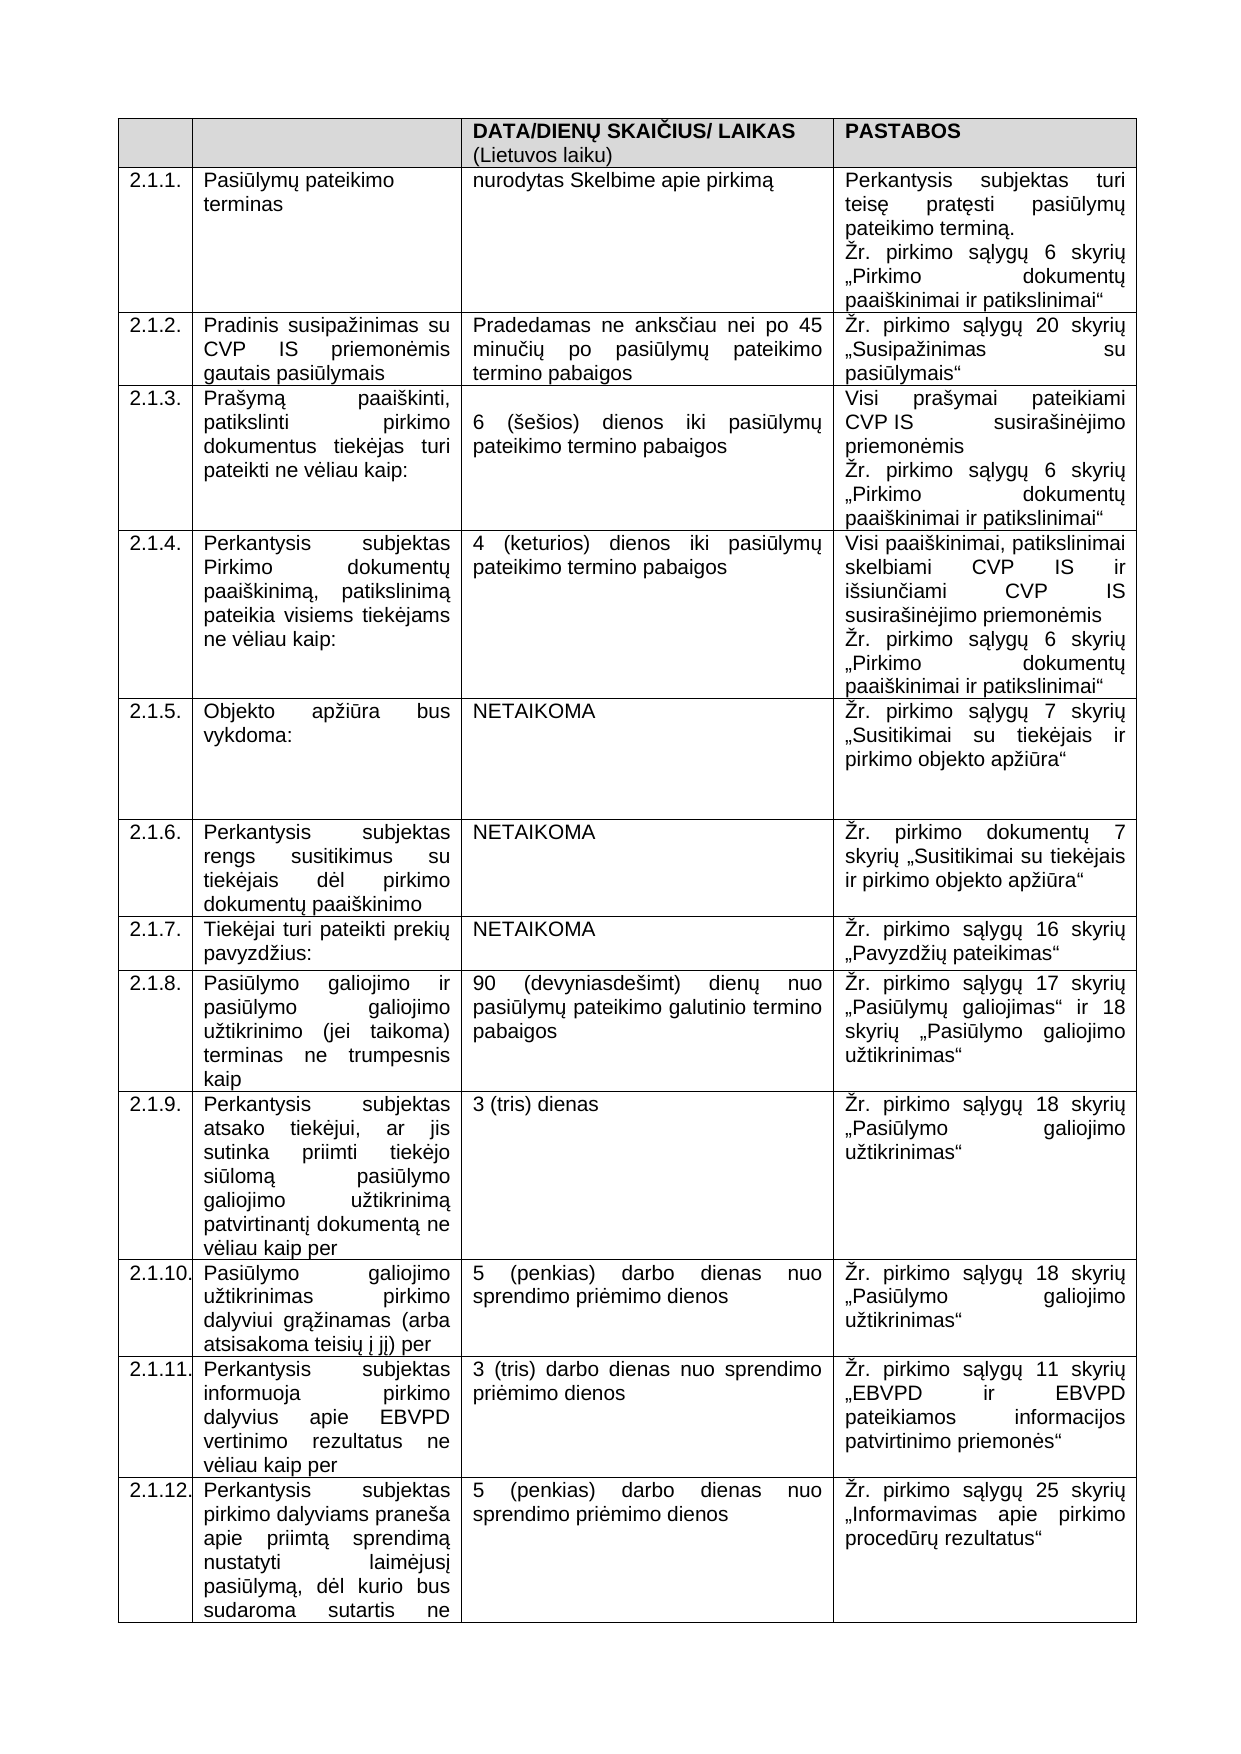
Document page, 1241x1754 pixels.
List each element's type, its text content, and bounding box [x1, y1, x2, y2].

table_cell Objekto apžiūra bus vykdoma: [193, 699, 461, 819]
table_cell Žr. pirkimo sąlygų ‎7 skyrių „Susitikimai su tiekėjais ir pirkimo objekto apžiūra“ [834, 699, 1136, 819]
table_cell Visi prašymai pateikiami CVP IS susirašinėjimo priemonėmis Žr. pirkimo sąlygų ‎6 skyrių „Pirkimo dokumentų paaiškinimai ir patikslinimai“ [834, 386, 1136, 529]
table_header [193, 119, 461, 167]
table_header PASTABOS [834, 119, 1136, 167]
table_cell Žr. pirkimo sąlygų ‎20 skyrių „Susipažinimas su pasiūlymais“ [834, 313, 1136, 385]
table_cell 3 (tris) darbo dienas nuo sprendimo priėmimo dienos [462, 1357, 833, 1477]
table_cell NETAIKOMA [462, 699, 833, 819]
table_cell [119, 1260, 192, 1356]
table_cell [193, 1478, 461, 1622]
table_cell Žr. pirkimo sąlygų ‎16 skyrių „Pavyzdžių pateikimas“ [834, 917, 1136, 970]
table_cell 6 (šešios) dienos iki pasiūlymų pateikimo termino pabaigos [462, 386, 833, 529]
table_cell Prašymą paaiškinti, patikslinti pirkimo dokumentus tiekėjas turi pateikti ne vėliau kaip: [193, 386, 461, 529]
table_header [119, 119, 192, 167]
table_cell Tiekėjai turi pateikti prekių pavyzdžius: [193, 917, 461, 970]
table_cell nurodytas Skelbime apie pirkimą [462, 168, 833, 312]
table_cell NETAIKOMA [462, 917, 833, 970]
table_header DATA/DIENŲ SKAIČIUS/ LAIKAS (Lietuvos laiku) [462, 119, 833, 167]
table_cell [119, 820, 192, 916]
table_cell Perkantysis subjektas informuoja pirkimo dalyvius apie EBVPD vertinimo rezultatus ne vėliau kaip per [193, 1357, 461, 1477]
table_cell Žr. pirkimo sąlygų ‎11 skyrių „EBVPD ir EBVPD pateikiamos informacijos patvirtinimo priemonės“ [834, 1357, 1136, 1477]
table_cell Perkantysis subjektas rengs susitikimus su tiekėjais dėl pirkimo dokumentų paaiškinimo [193, 820, 461, 916]
table_cell Perkantysis subjektas atsako tiekėjui, ar jis sutinka priimti tiekėjo siūlomą pasiūlymo galiojimo užtikrinimą patvirtinantį dokumentą ne vėliau kaip per [193, 1092, 461, 1259]
table_cell Žr. pirkimo sąlygų ‎18 skyrių „Pasiūlymo galiojimo užtikrinimas“ [834, 1260, 1136, 1356]
table_cell Žr. pirkimo sąlygų ‎18 skyrių „Pasiūlymo galiojimo užtikrinimas“ [834, 1092, 1136, 1259]
table_cell [119, 386, 192, 529]
table_cell Visi paaiškinimai, patikslinimai skelbiami CVP IS ir išsiunčiami CVP IS susirašinėjimo priemonėmis Žr. pirkimo sąlygų ‎6 skyrių „Pirkimo dokumentų paaiškinimai ir patikslinimai“ [834, 531, 1136, 698]
table_cell [119, 971, 192, 1091]
table_cell Žr. pirkimo sąlygų ‎17 skyrių „Pasiūlymų galiojimas“ ir ‎18 skyrių „Pasiūlymo galiojimo užtikrinimas“ [834, 971, 1136, 1091]
table_cell Pasiūlymų pateikimo terminas [193, 168, 461, 312]
table_cell [119, 168, 192, 312]
table_cell Pradedamas ne anksčiau nei po 45 minučių po pasiūlymų pateikimo termino pabaigos [462, 313, 833, 385]
table_cell 5 (penkias) darbo dienas nuo sprendimo priėmimo dienos [462, 1260, 833, 1356]
table_cell [119, 531, 192, 698]
table_cell Pasiūlymo galiojimo užtikrinimas pirkimo dalyviui grąžinamas (arba atsisakoma teisių į jį) per [193, 1260, 461, 1356]
table_cell 4 (keturios) dienos iki pasiūlymų pateikimo termino pabaigos [462, 531, 833, 698]
table_cell [119, 1357, 192, 1477]
table_cell Pasiūlymo galiojimo ir pasiūlymo galiojimo užtikrinimo (jei taikoma) terminas ne trumpesnis kaip [193, 971, 461, 1091]
table_cell [119, 917, 192, 970]
table_cell NETAIKOMA [462, 820, 833, 916]
table_cell Perkantysis subjektas Pirkimo dokumentų paaiškinimą, patikslinimą pateikia visiems tiekėjams ne vėliau kaip: [193, 531, 461, 698]
table_cell Perkantysis subjektas turi teisę pratęsti pasiūlymų pateikimo terminą. Žr. pirkimo sąlygų ‎6 skyrių „Pirkimo dokumentų paaiškinimai ir patikslinimai“ [834, 168, 1136, 312]
table_cell 3 (tris) dienas [462, 1092, 833, 1259]
table_cell Žr. pirkimo dokumentų ‎7 skyrių „Susitikimai su tiekėjais ir pirkimo objekto apžiūra“ [834, 820, 1136, 916]
table_cell [119, 313, 192, 385]
table_cell [119, 1092, 192, 1259]
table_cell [834, 1478, 1136, 1622]
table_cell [462, 1478, 833, 1622]
table_cell [119, 699, 192, 819]
table_cell [119, 1478, 192, 1622]
table_cell 90 (devyniasdešimt) dienų nuo pasiūlymų pateikimo galutinio termino pabaigos [462, 971, 833, 1091]
table_cell Pradinis susipažinimas su CVP IS priemonėmis gautais pasiūlymais [193, 313, 461, 385]
